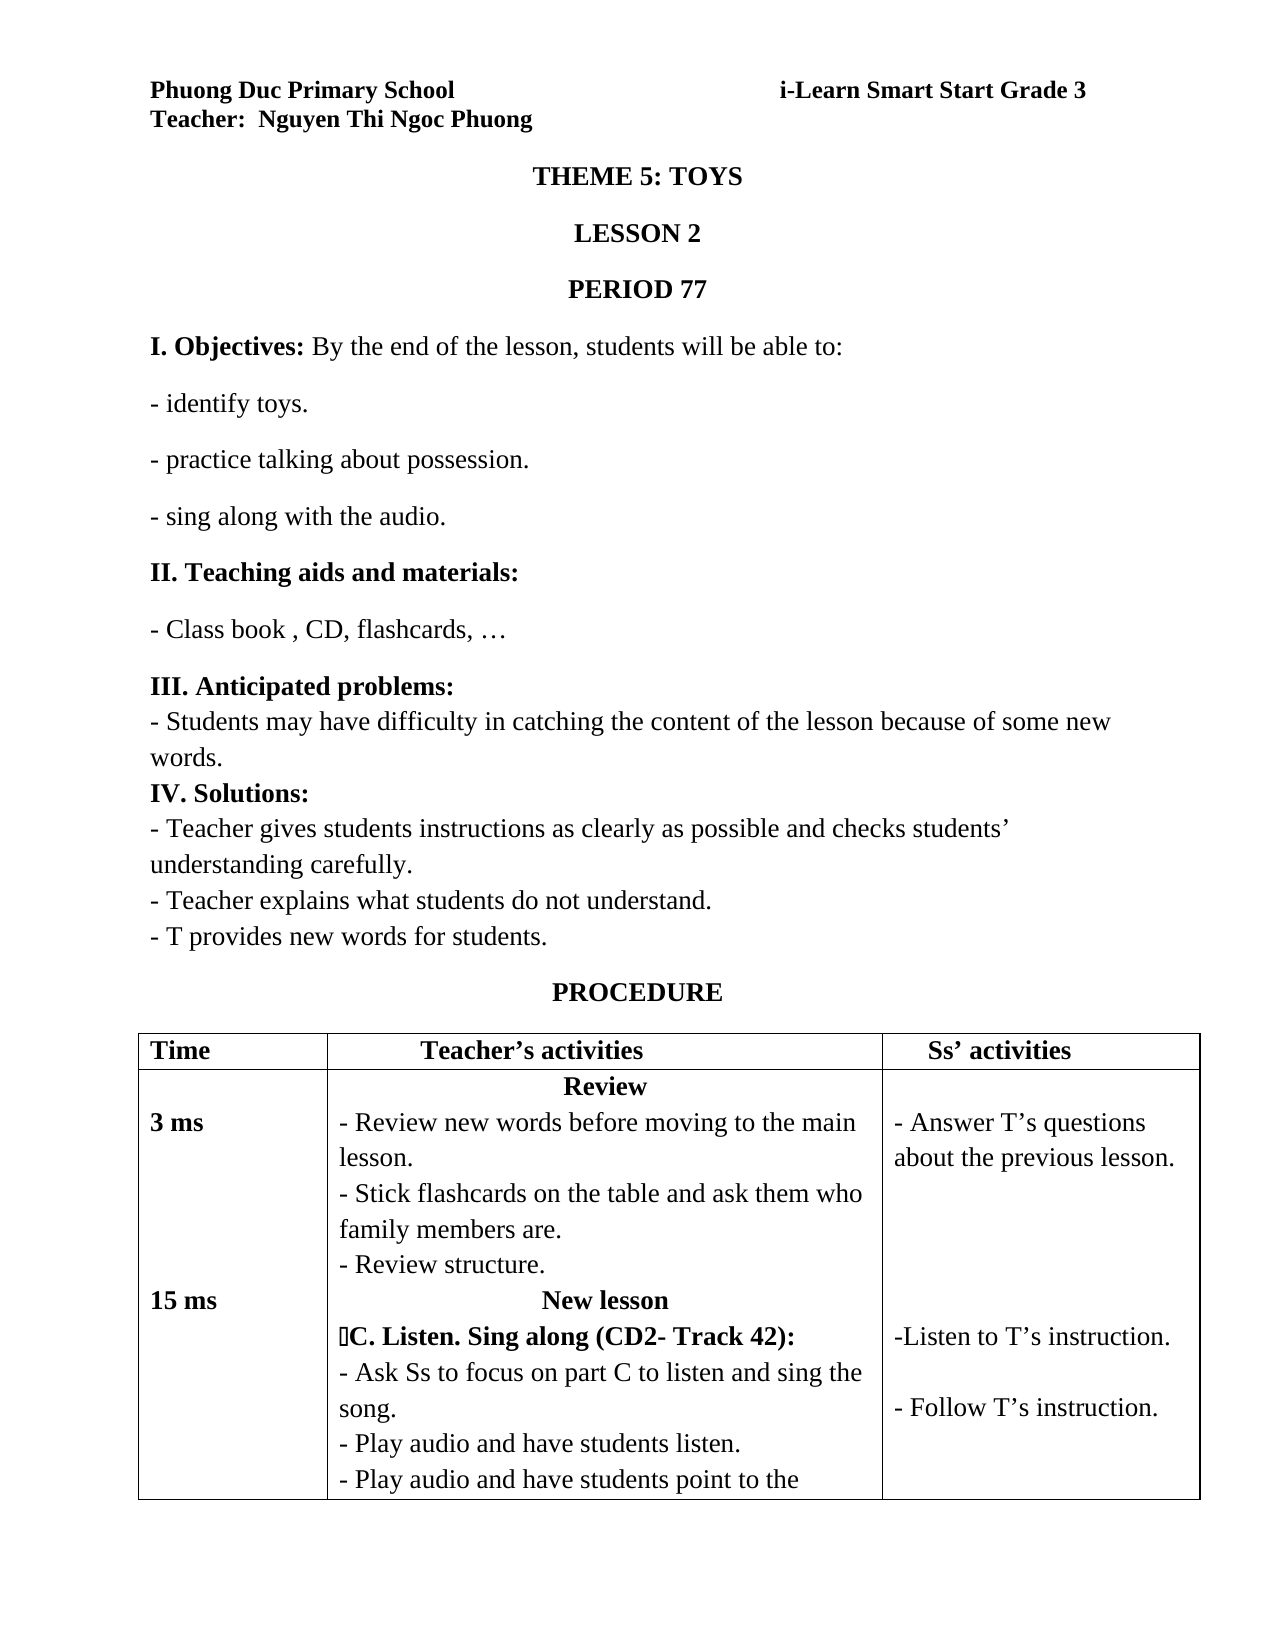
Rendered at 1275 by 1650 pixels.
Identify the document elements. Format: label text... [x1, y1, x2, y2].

text II. Teaching aids and materials: [150, 556, 1125, 588]
text - Teacher explains what students do not understand. [150, 884, 1125, 915]
text PERIOD 77 [150, 274, 1125, 305]
table_header Teacher’s activities [328, 1034, 882, 1069]
text I. Objectives: By the end of the lesson, students will be able to: [150, 330, 1125, 361]
text - Teacher gives students instructions as clearly as possible and checks students’ understanding carefully. [150, 812, 1125, 879]
text - sing along with the audio. [150, 500, 1125, 531]
text - identify toys. [150, 387, 1125, 418]
text - practice talking about possession. [150, 443, 1125, 474]
text LESSON 2 [150, 217, 1125, 248]
text THEME 5: TOYS [150, 161, 1125, 192]
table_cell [328, 1070, 882, 1499]
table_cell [883, 1070, 1199, 1499]
table_header Time [139, 1034, 327, 1069]
text PROCEDURE [150, 976, 1125, 1007]
text - Class book , CD, flashcards, … [150, 613, 1125, 644]
table_header Ss’ activities [883, 1034, 1199, 1069]
text IV. Solutions: [150, 777, 1125, 808]
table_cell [139, 1070, 327, 1499]
text - Students may have difficulty in catching the content of the lesson because of some new words. [150, 705, 1125, 772]
text - T provides new words for students. [150, 920, 1125, 951]
text III. Anticipated problems: [150, 669, 1125, 701]
